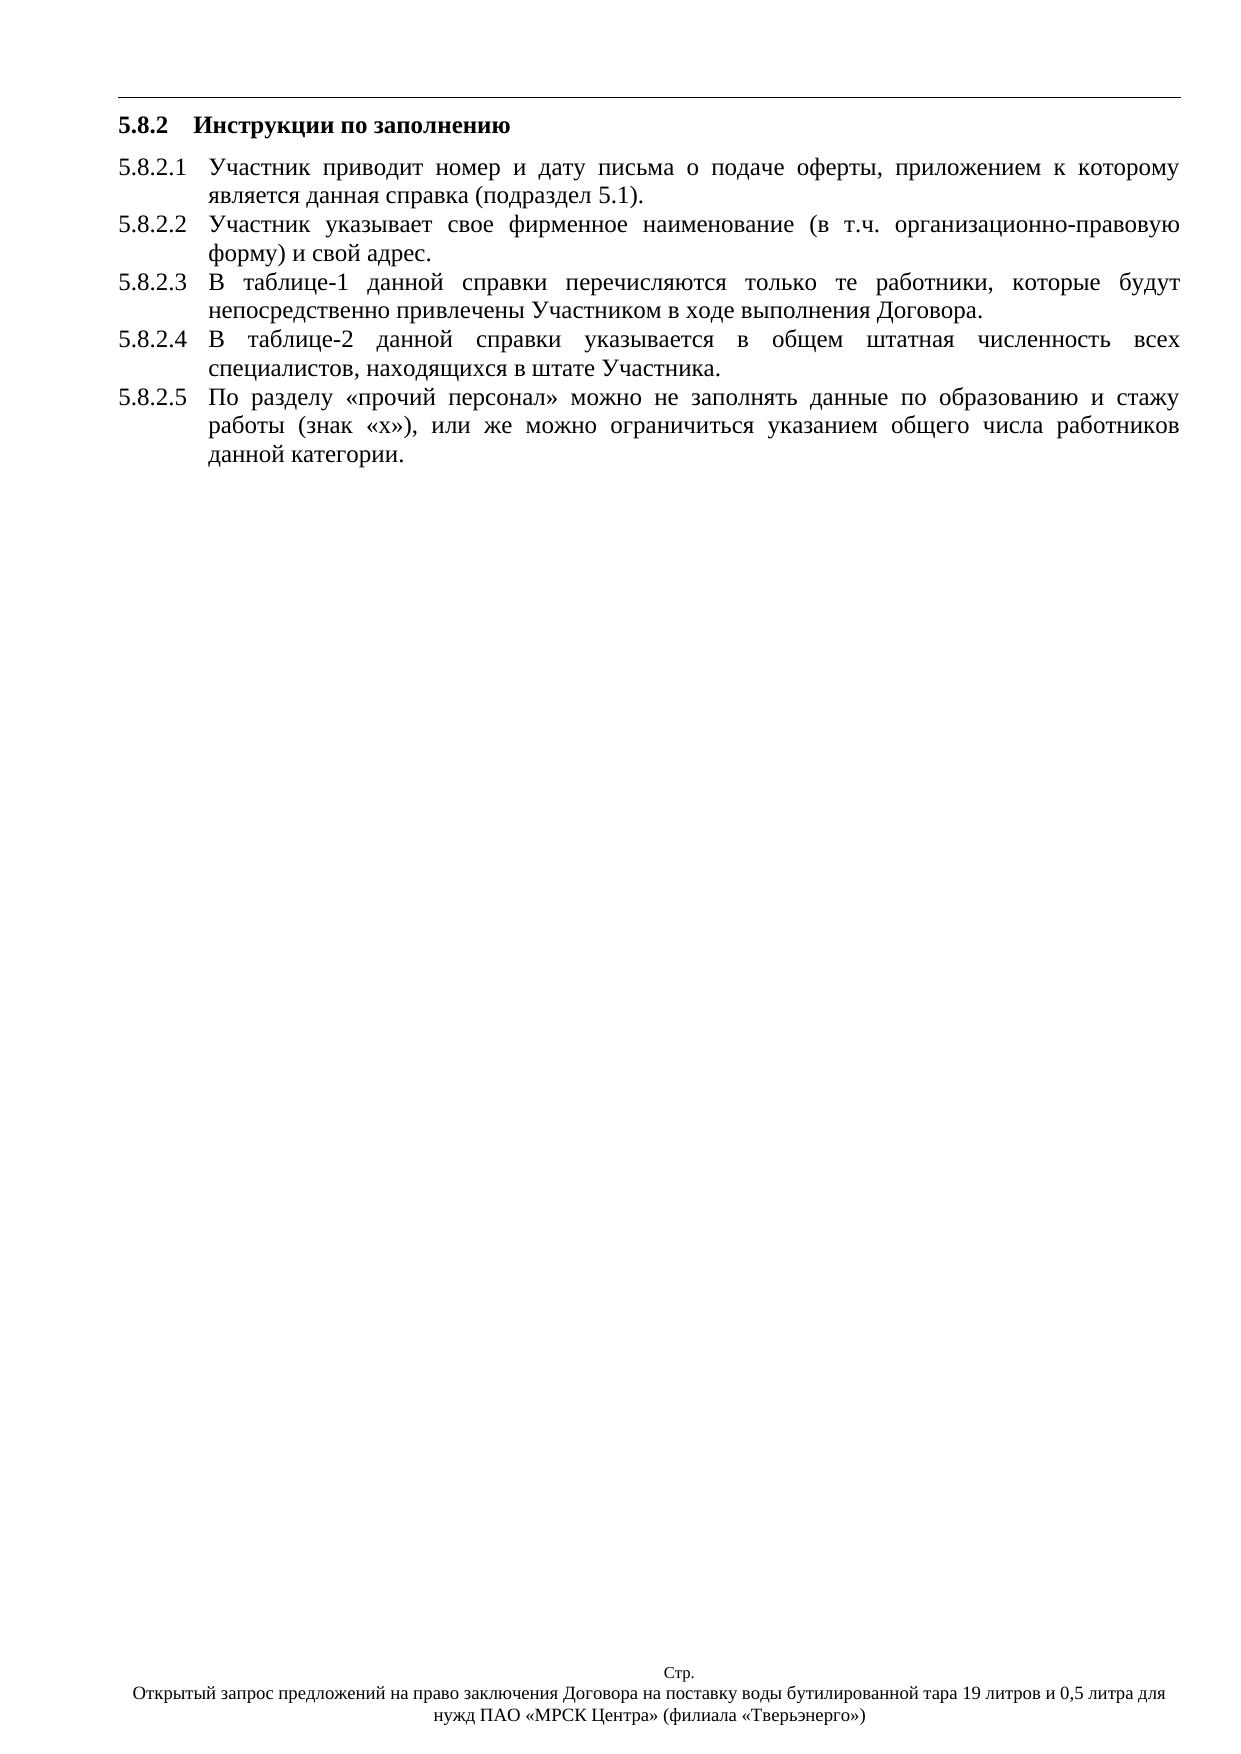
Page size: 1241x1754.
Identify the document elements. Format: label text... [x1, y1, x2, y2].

subtitle Инструкции по заполнению [118, 111, 1181, 139]
list По разделу «прочий персонал» можно не заполнять данные по образованию и стажу работы (знак «х»), или же можно ограничиться указанием общего числа работников данной категории. [118, 382, 1181, 468]
list Участник приводит номер и дату письма о подаче оферты, приложением к которому является данная справка (подраздел 5.1). [118, 152, 1181, 209]
list Участник указывает свое фирменное наименование (в т.ч. организационно-правовую форму) и свой адрес. [118, 209, 1181, 267]
list В таблице-1 данной справки перечисляются только те работники, которые будут непосредственно привлечены Участником в ходе выполнения Договора. [118, 267, 1181, 324]
list В таблице-2 данной справки указывается в общем штатная численность всех специалистов, находящихся в штате Участника. [118, 324, 1181, 382]
